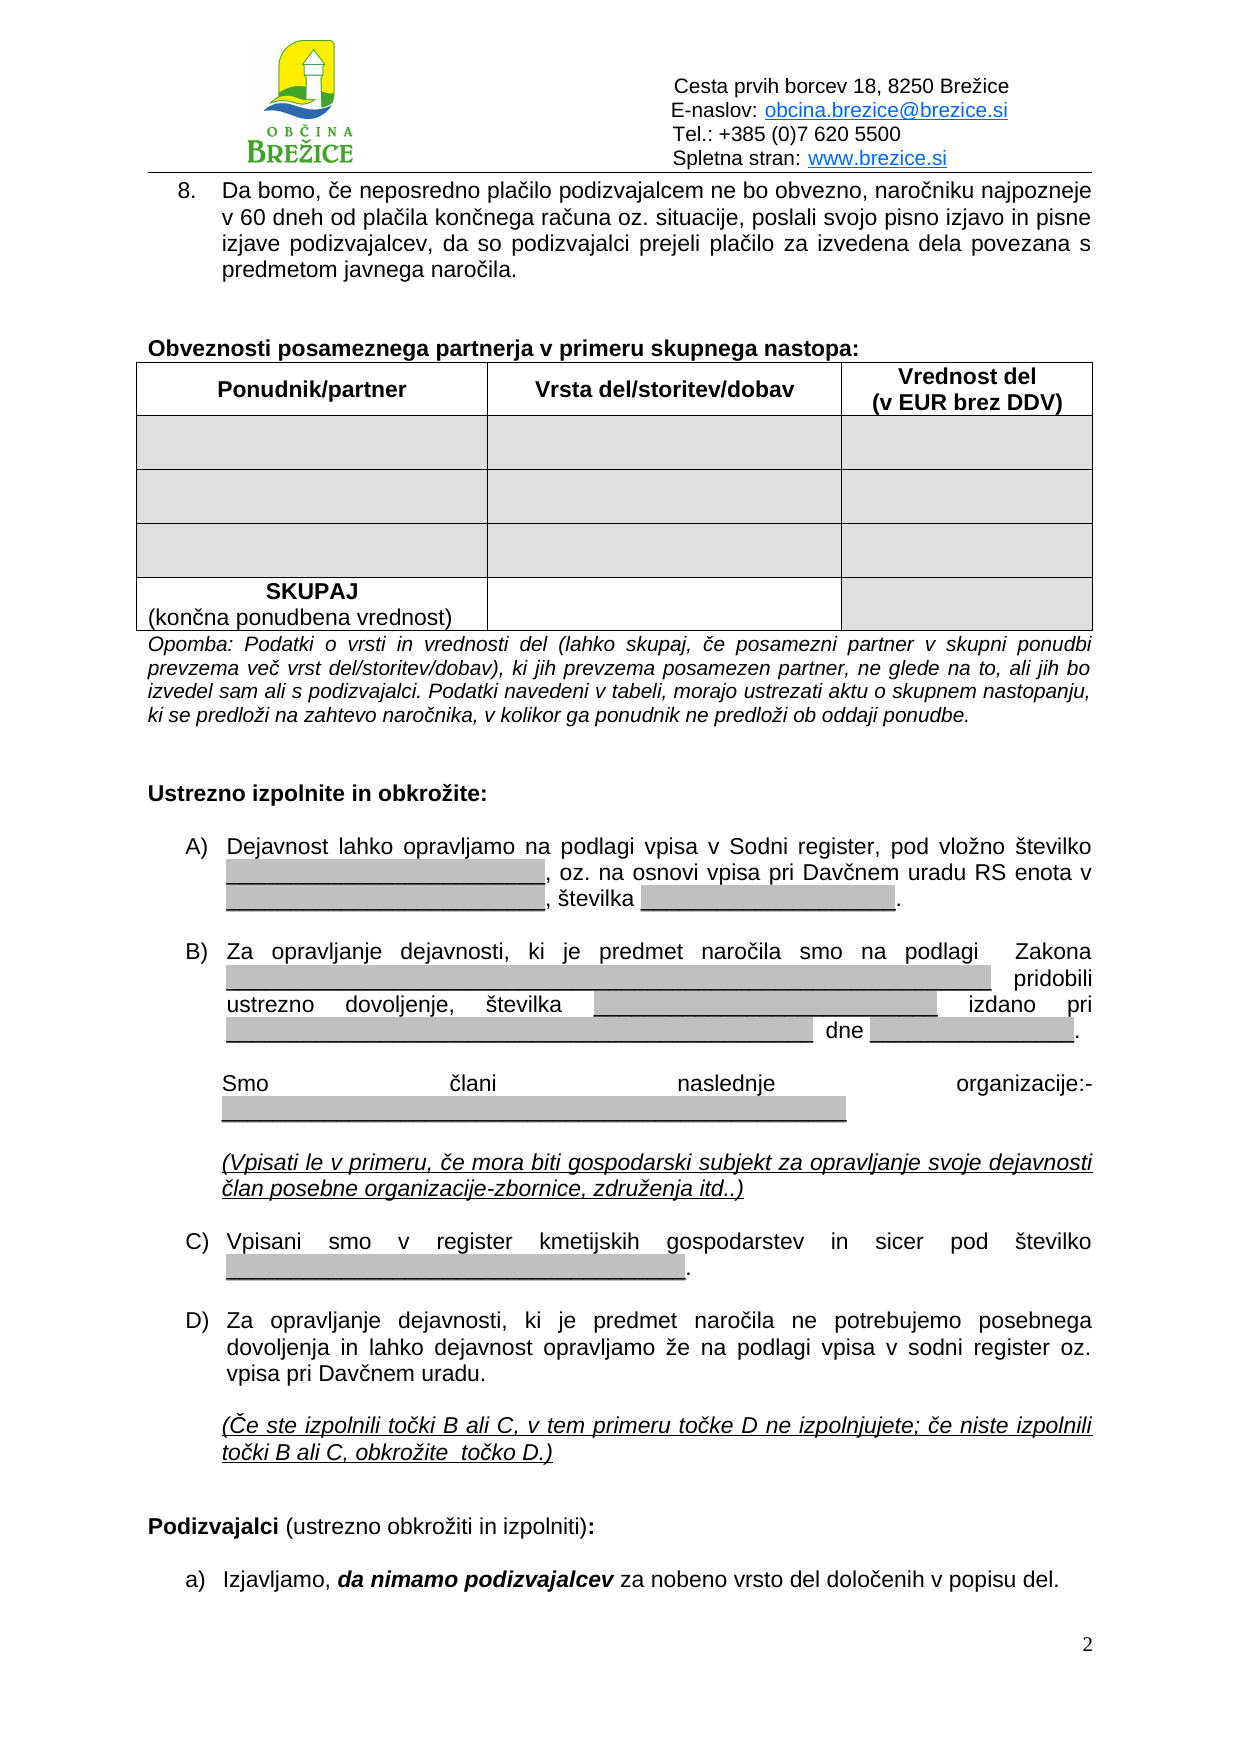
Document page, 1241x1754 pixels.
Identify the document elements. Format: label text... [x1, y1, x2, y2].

text Smo člani naslednje organizacije:_________________________________________________ [222, 1070, 1092, 1123]
text (Vpisati le v primeru, če mora biti gospodarski subjekt za opravljanje svoje dejavnosti član posebne organizacije-zbornice, združenja itd..) [222, 1173, 1092, 1202]
list Da bomo, če neposredno plačilo podizvajalcem ne bo obvezno, naročniku najpozneje v 60 dneh od plačila končnega računa oz. situacije, poslali svojo pisno izjavo in pisne izjave podizvajalcev, da so podizvajalci prejeli plačilo za izvedena dela povezana s predmetom javnega naročila. [177, 177, 1092, 283]
list Za opravljanje dejavnosti, ki je predmet naročila ne potrebujemo posebnega dovoljenja in lahko dejavnost opravljamo že na podlagi vpisa v sodni register oz. vpisa pri Davčnem uradu. [185, 1307, 1092, 1386]
text (Če ste izpolnili točki B ali C, v tem primeru točke D ne izpolnjujete; če niste izpolnili točki B ali C, obkrožite točko D.) [222, 1436, 1092, 1465]
picture [247, 40, 353, 163]
table_cell [137, 524, 487, 577]
text Opomba: Podatki o vrsti in vrednosti del (lahko skupaj, če posamezni partner v skupni ponudbi prevzema več vrst del/storitev/dobav), ki jih prevzema posamezen partner, ne glede na to, ali jih bo izvedel sam ali s podizvajalci. Podatki navedeni v tabeli, morajo ustrezati aktu o skupnem nastopanju, ki se predloži na zahtevo naročnika, v kolikor ga ponudnik ne predloži ob oddaji ponudbe. [148, 631, 1092, 727]
table_cell [488, 524, 841, 577]
text Obveznosti posameznega partnerja v primeru skupnega nastopa: [148, 335, 1092, 362]
text (Vpisati le v primeru, če mora biti gospodarski subjekt za opravljanje svoje dejavnosti član posebne organizacije-zbornice, združenja itd..) [222, 1149, 1092, 1172]
list Za opravljanje dejavnosti, ki je predmet naročila smo na podlagi Zakona ____________________________________________________________ pridobili ustrezno dovoljenje, številka ___________________________ izdano pri ______________________________________________ dne ________________. [185, 938, 1092, 1043]
table_cell [488, 578, 841, 630]
table_cell [137, 470, 487, 523]
table_cell [842, 578, 1092, 630]
list Dejavnost lahko opravljamo na podlagi vpisa v Sodni register, pod vložno številko _________________________, oz. na osnovi vpisa pri Davčnem uradu RS enota v _________________________, številka ____________________. [185, 833, 1092, 912]
list Izjavljamo, da nimamo podizvajalcev za nobeno vrsto del določenih v popisu del. [185, 1566, 1092, 1592]
table_cell SKUPAJ (končna ponudbena vrednost) [137, 578, 487, 630]
table_cell [137, 416, 487, 469]
table_cell [842, 524, 1092, 577]
table_cell [842, 416, 1092, 469]
table_cell [488, 416, 841, 469]
table_cell [488, 470, 841, 523]
table_cell [842, 470, 1092, 523]
table_header Vrsta del/storitev/dobav [488, 363, 841, 415]
table_header Ponudnik/partner [137, 363, 487, 415]
text (Če ste izpolnili točki B ali C, v tem primeru točke D ne izpolnjujete; če niste izpolnili točki B ali C, obkrožite točko D.) [222, 1412, 1092, 1435]
text Ustrezno izpolnite in obkrožite: [148, 780, 1092, 806]
list Vpisani smo v register kmetijskih gospodarstev in sicer pod številko ____________________________________. [185, 1228, 1092, 1281]
text Podizvajalci (ustrezno obkrožiti in izpolniti): [148, 1513, 1092, 1539]
table_header Vrednost del (v EUR brez DDV) [842, 363, 1092, 415]
